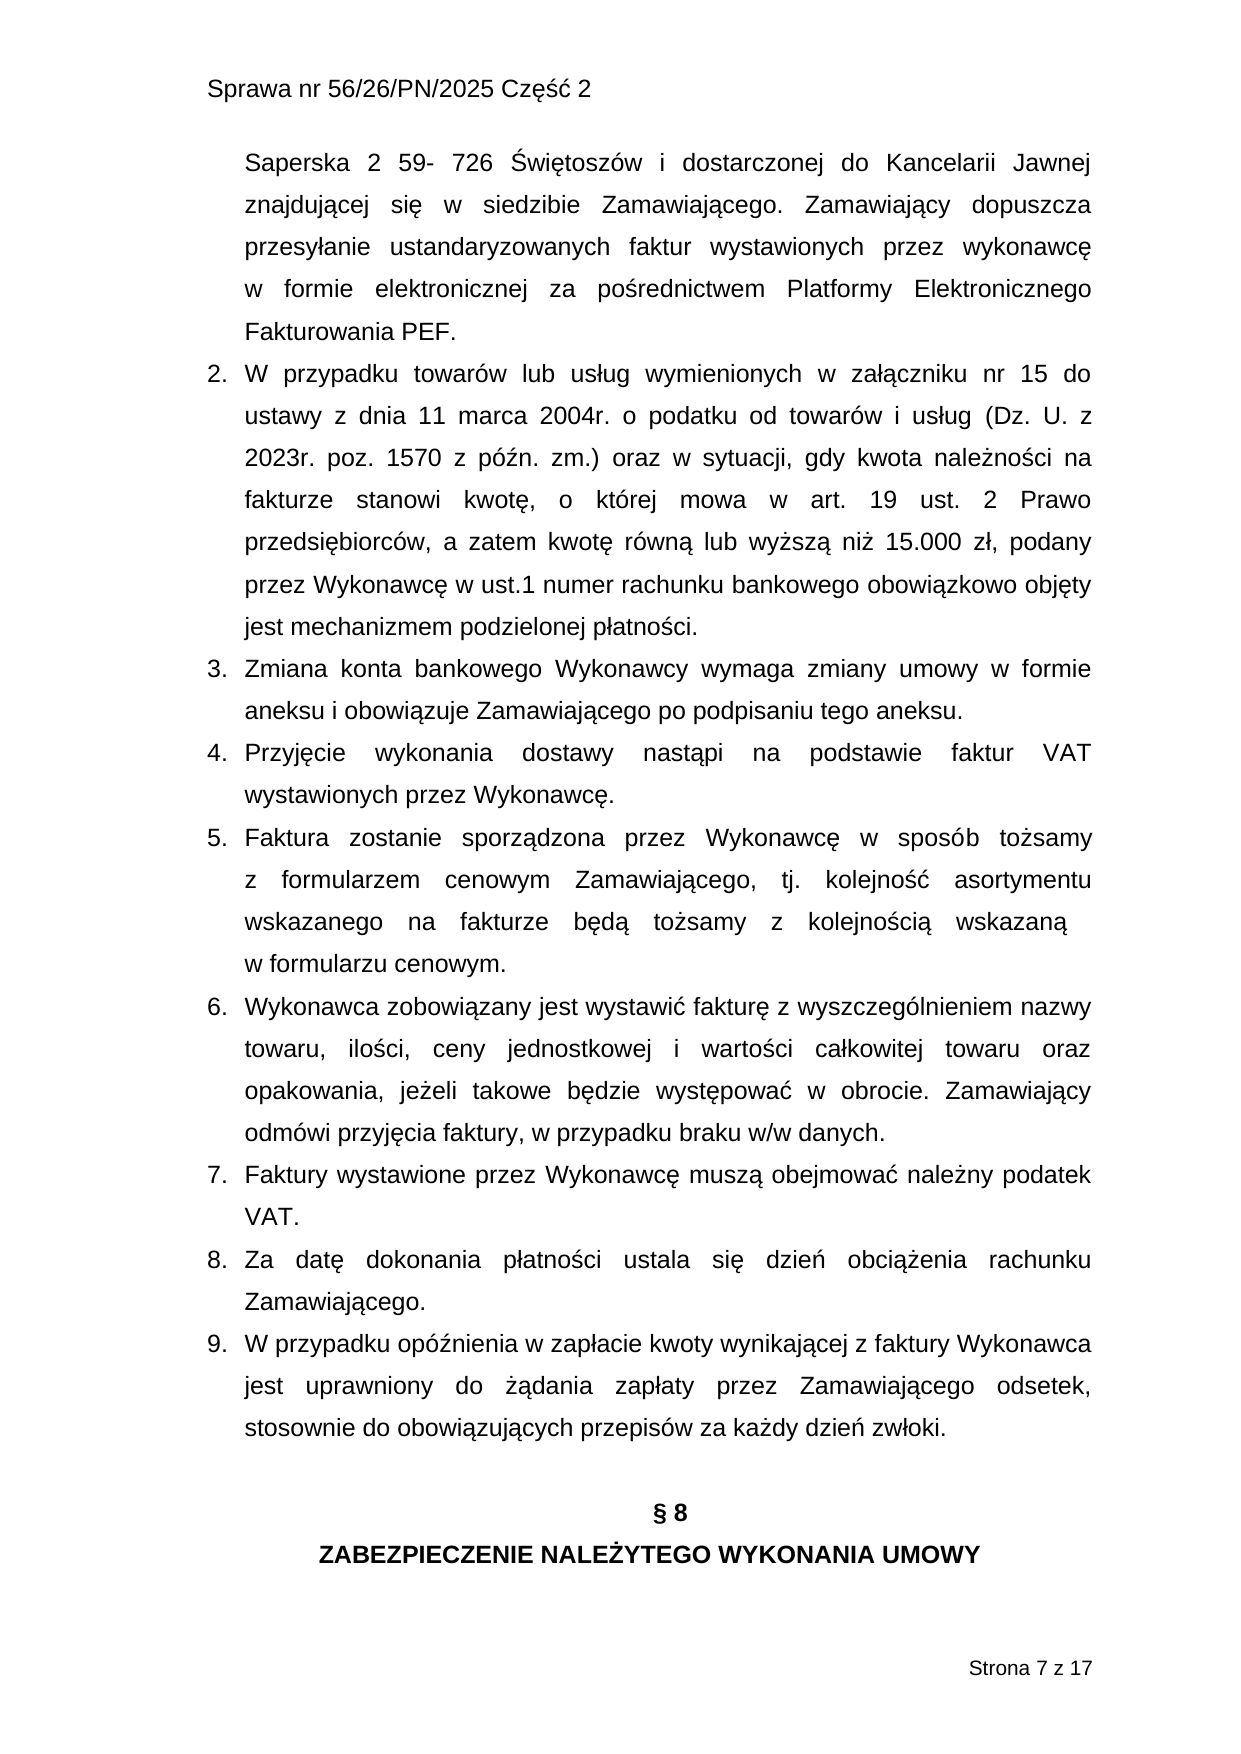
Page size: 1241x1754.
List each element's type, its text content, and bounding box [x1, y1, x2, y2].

list Zmiana konta bankowego Wykonawcy wymaga zmiany umowy w formie aneksu i obowiązuje Zamawiającego po podpisaniu tego aneksu. [207, 654, 1092, 725]
text ZABEZPIECZENIE NALEŻYTEGO WYKONANIA UMOWY [207, 1540, 1092, 1569]
list W przypadku towarów lub usług wymienionych w załączniku nr 15 do ustawy z dnia 11 marca 2004r. o podatku od towarów i usług (Dz. U. z 2023r. poz. 1570 z późn. zm.) oraz w sytuacji, gdy kwota należności na fakturze stanowi kwotę, o której mowa w art. 19 ust. 2 Prawo przedsiębiorców, a zatem kwotę równą lub wyższą niż 15.000 zł, podany przez Wykonawcę w ust.1 numer rachunku bankowego obowiązkowo objęty jest mechanizmem podzielonej płatności. [207, 359, 1092, 641]
list Wykonawca zobowiązany jest wystawić fakturę z wyszczególnieniem nazwy towaru, ilości, ceny jednostkowej i wartości całkowitej towaru oraz opakowania, jeżeli takowe będzie występować w obrocie. Zamawiający odmówi przyjęcia faktury, w przypadku braku w/w danych. [207, 991, 1092, 1147]
list Faktura zostanie sporządzona przez Wykonawcę w sposób tożsamy z formularzem cenowym Zamawiającego, tj. kolejność asortymentu wskazanego na fakturze będą tożsamy z kolejnością wskazaną w formularzu cenowym. [207, 823, 1092, 978]
text § 8 [248, 1498, 1092, 1526]
list Za datę dokonania płatności ustala się dzień obciążenia rachunku Zamawiającego. [207, 1244, 1092, 1316]
list Przyjęcie wykonania dostawy nastąpi na podstawie faktur VAT wystawionych przez Wykonawcę. [207, 738, 1092, 809]
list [207, 148, 1092, 345]
list Faktury wystawione przez Wykonawcę muszą obejmować należny podatek VAT. [207, 1160, 1092, 1231]
list W przypadku opóźnienia w zapłacie kwoty wynikającej z faktury Wykonawca jest uprawniony do żądania zapłaty przez Zamawiającego odsetek, stosownie do obowiązujących przepisów za każdy dzień zwłoki. [207, 1329, 1092, 1442]
